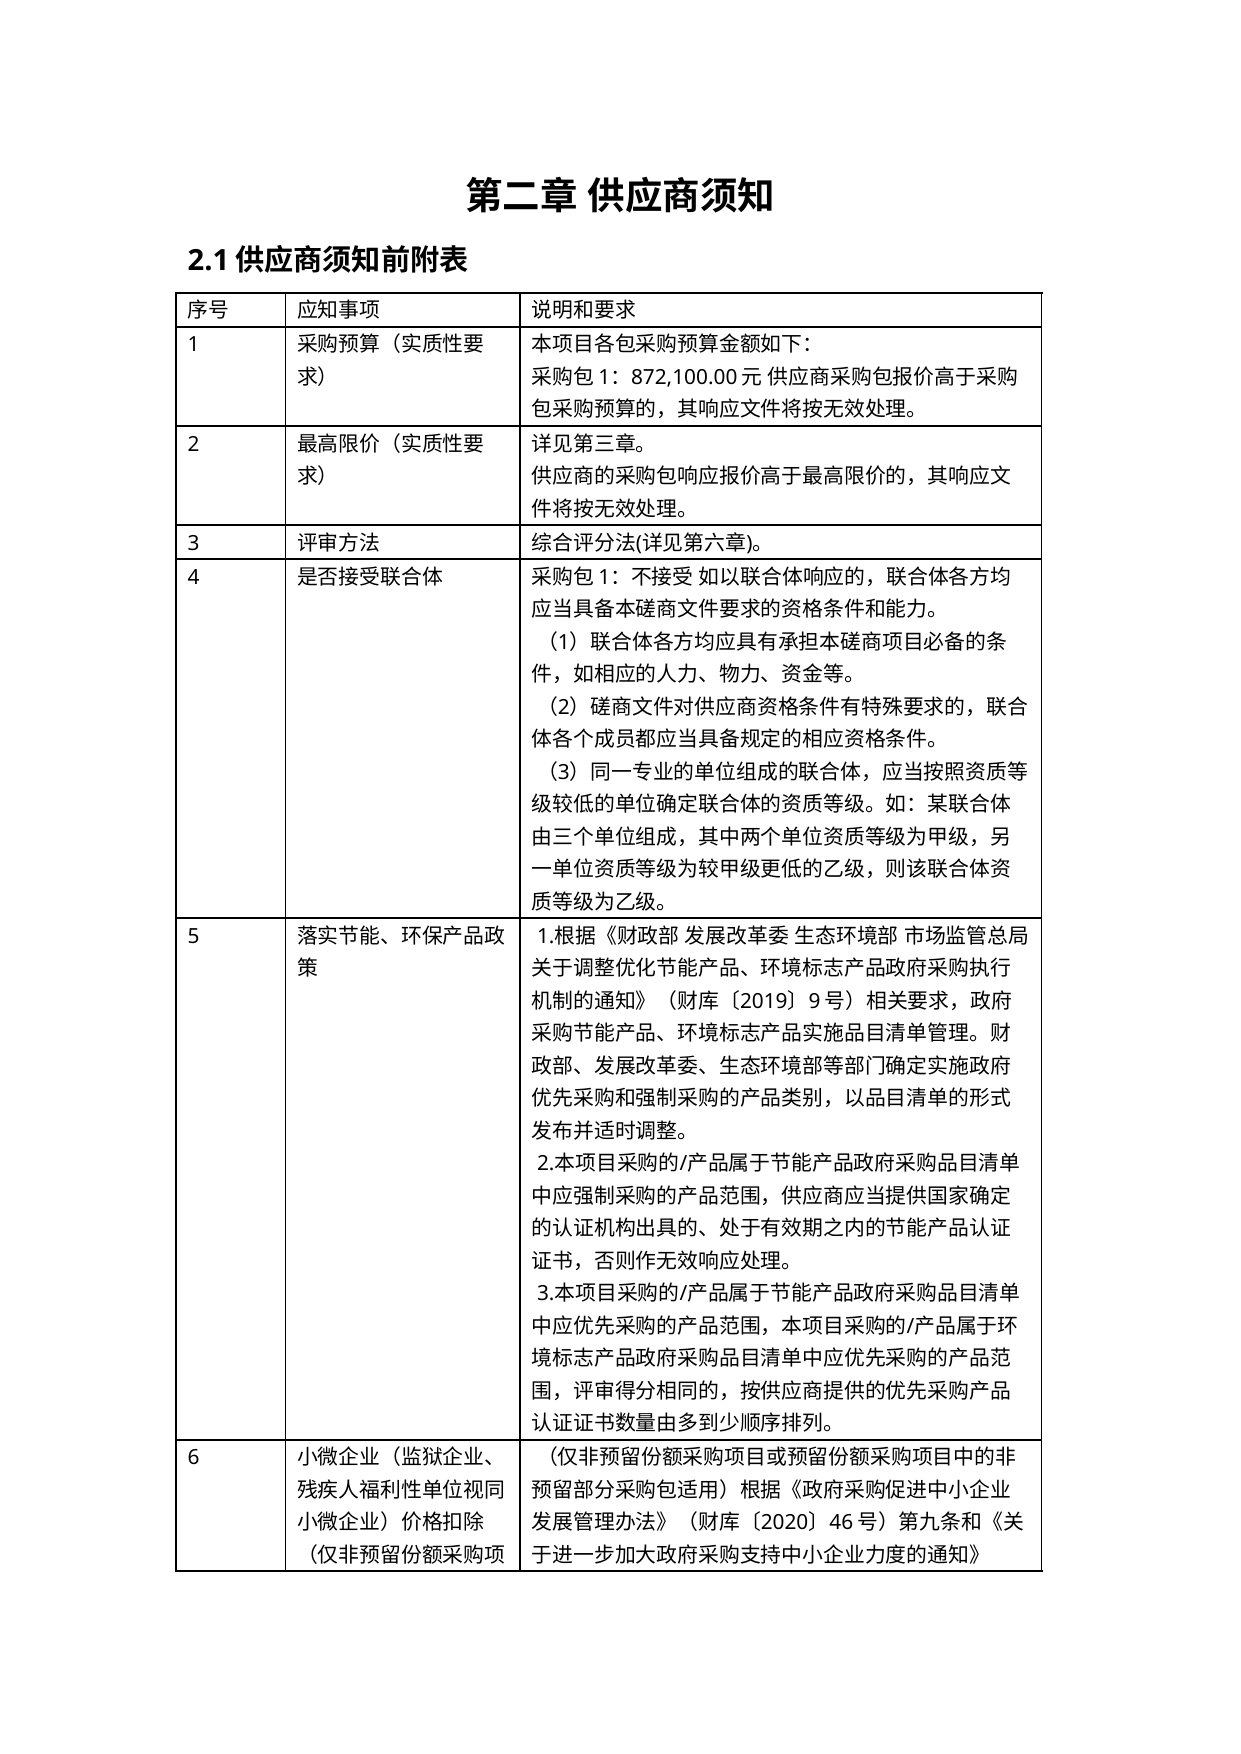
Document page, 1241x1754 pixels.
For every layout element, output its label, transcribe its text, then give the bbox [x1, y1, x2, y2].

table_cell 1 [177, 328, 285, 425]
table_cell 采购预算（实质性要求） [286, 328, 519, 425]
table_cell 2 [177, 427, 285, 524]
table_header 应知事项 [286, 294, 519, 326]
table_header 说明和要求 [521, 294, 1041, 326]
table_header 序号 [177, 294, 285, 326]
table_cell 1.根据《财政部 发展改革委 生态环境部 市场监管总局关于调整优化节能产品、环境标志产品政府采购执行机制的通知》（财库〔2019〕9号）相关要求，政府采购节能产品、环境标志产品实施品目清单管理。财政部、发展改革委、生态环境部等部门确定实施政府优先采购和强制采购的产品类别，以品目清单的形式发布并适时调整。 2.本项目采购的/产品属于节能产品政府采购品目清单中应强制采购的产品范围，供应商应当提供国家确定的认证机构出具的、处于有效期之内的节能产品认证证书，否则作无效响应处理。 3.本项目采购的/产品属于节能产品政府采购品目清单中应优先采购的产品范围，本项目采购的/产品属于环境标志产品政府采购品目清单中应优先采购的产品范围，评审得分相同的，按供应商提供的优先采购产品认证证书数量由多到少顺序排列。 [521, 919, 1041, 1439]
table_cell 3 [177, 526, 285, 558]
table_cell 6 [177, 1441, 285, 1570]
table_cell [521, 1441, 1041, 1570]
table_cell 采购包1：不接受 如以联合体响应的，联合体各方均应当具备本磋商文件要求的资格条件和能力。 （1）联合体各方均应具有承担本磋商项目必备的条件，如相应的人力、物力、资金等。 （2）磋商文件对供应商资格条件有特殊要求的，联合体各个成员都应当具备规定的相应资格条件。 （3）同一专业的单位组成的联合体，应当按照资质等级较低的单位确定联合体的资质等级。如：某联合体由三个单位组成，其中两个单位资质等级为甲级，另一单位资质等级为较甲级更低的乙级，则该联合体资质等级为乙级。 [521, 560, 1041, 917]
table_cell 详见第三章。 供应商的采购包响应报价高于最高限价的，其响应文件将按无效处理。 [521, 427, 1041, 524]
table_cell 4 [177, 560, 285, 917]
table_cell 是否接受联合体 [286, 560, 519, 917]
text 第二章 供应商须知 [187, 162, 1053, 227]
table_cell 5 [177, 919, 285, 1439]
table_cell 评审方法 [286, 526, 519, 558]
table_cell 落实节能、环保产品政策 [286, 919, 519, 1439]
table_cell 最高限价（实质性要求） [286, 427, 519, 524]
text 2.1供应商须知前附表 [187, 227, 1053, 292]
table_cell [286, 1441, 519, 1570]
table_cell 综合评分法(详见第六章)。 [521, 526, 1041, 558]
table_cell 本项目各包采购预算金额如下： 采购包1：872,100.00元 供应商采购包报价高于采购包采购预算的，其响应文件将按无效处理。 [521, 328, 1041, 425]
